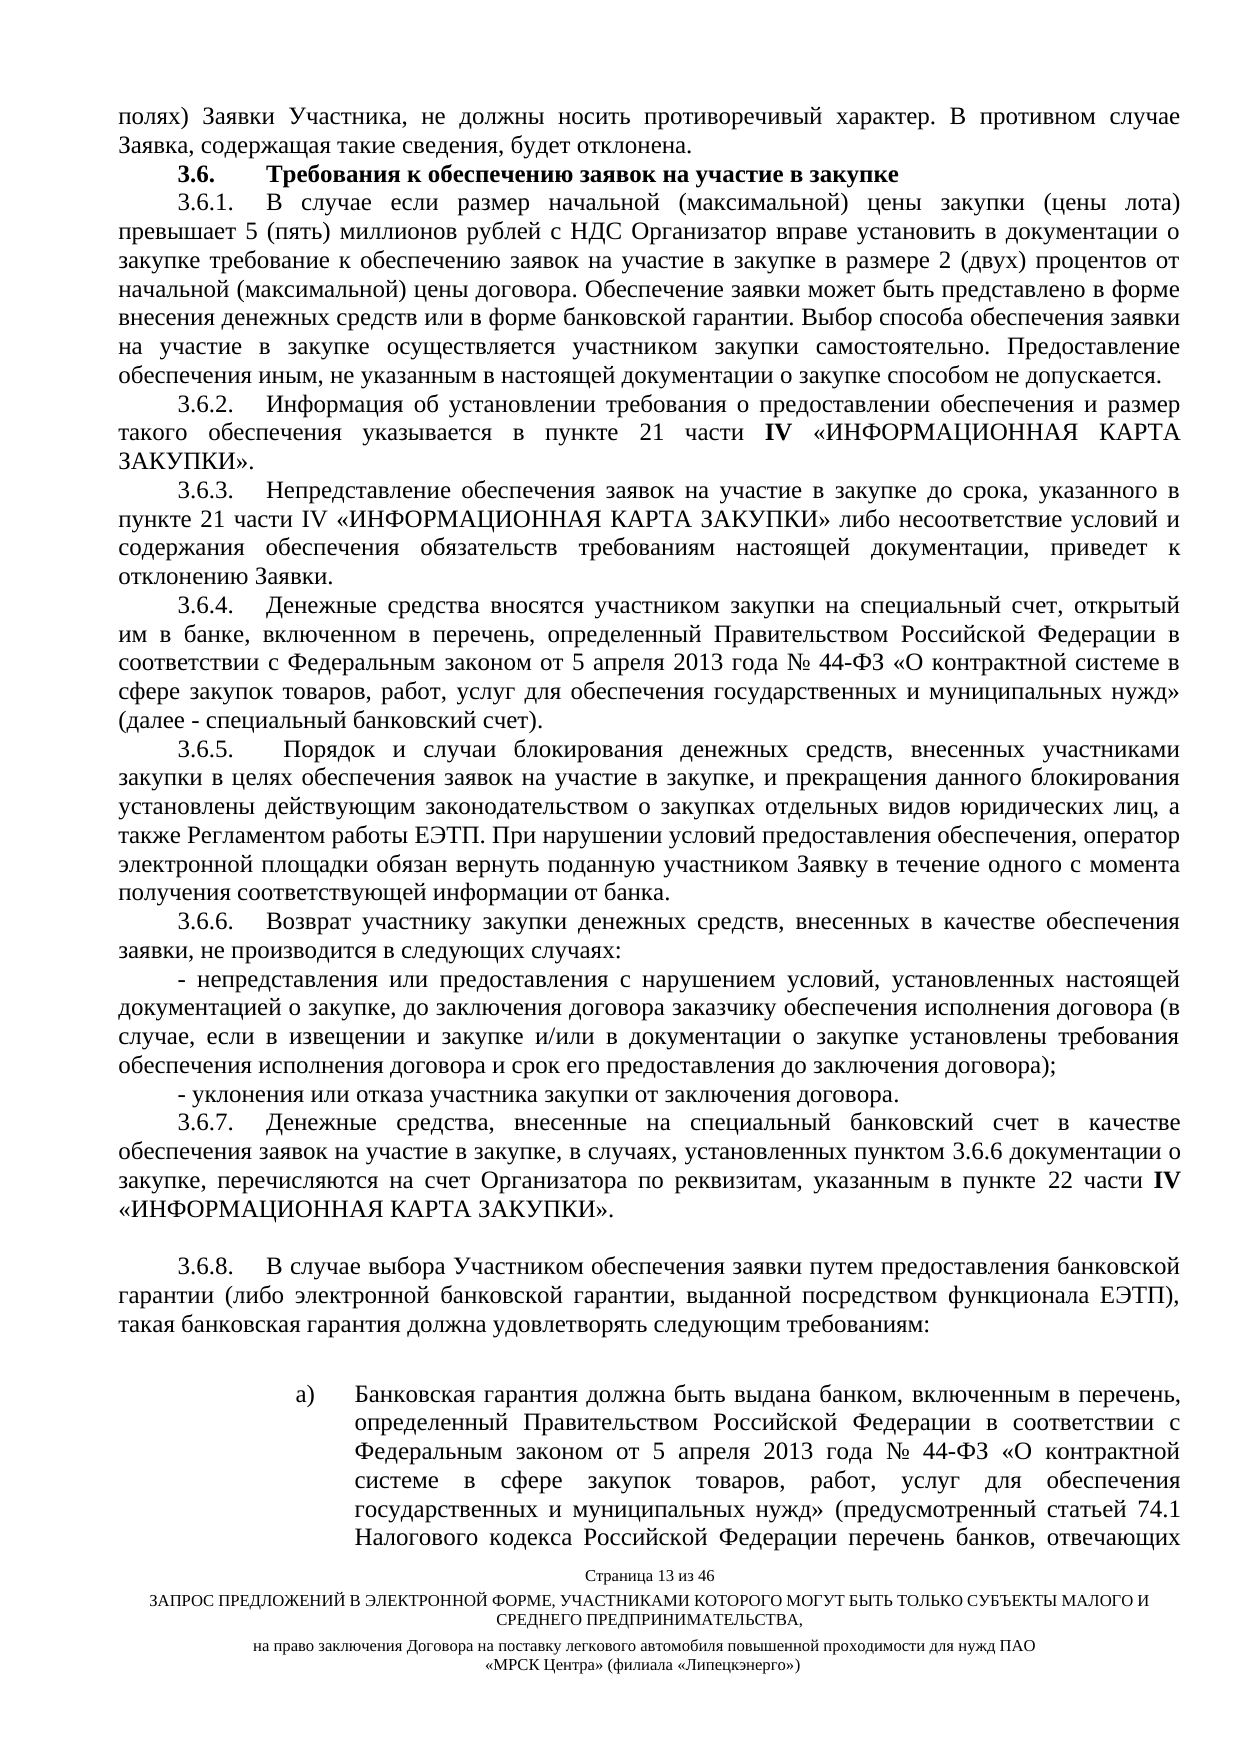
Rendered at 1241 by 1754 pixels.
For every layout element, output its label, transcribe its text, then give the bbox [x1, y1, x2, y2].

subtitle Порядок и случаи блокирования денежных средств, внесенных участниками закупки в целях обеспечения заявок на участие в закупке, и прекращения данного блокирования установлены действующим законодательством о закупках отдельных видов юридических лиц, а также Регламентом работы ЕЭТП. При нарушении условий предоставления обеспечения, оператор электронной площадки обязан вернуть поданную участником Заявку в течение одного с момента получения соответствующей информации от банка. [118, 734, 1181, 906]
subtitle Информация об установлении требования о предоставлении обеспечения и размер такого обеспечения указывается в пункте 21 части IV «ИНФОРМАЦИОННАЯ КАРТА ЗАКУПКИ». [118, 389, 1181, 475]
subtitle В случае выбора Участником обеспечения заявки путем предоставления банковской гарантии (либо электронной банковской гарантии, выданной посредством функционала ЕЭТП), такая банковская гарантия должна удовлетворять следующим требованиям: [118, 1251, 1181, 1337]
subtitle Денежные средства, внесенные на специальный банковский счет в качестве обеспечения заявок на участие в закупке, в случаях, установленных пунктом 3.6.6 документации о закупке, перечисляются на счет Организатора по реквизитам, указанным в пункте 22 части IV «ИНФОРМАЦИОННАЯ КАРТА ЗАКУПКИ». [118, 1107, 1181, 1222]
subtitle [118, 101, 1181, 159]
subtitle Денежные средства вносятся участником закупки на специальный счет, открытый им в банке, включенном в перечень, определенный Правительством Российской Федерации в соответствии с Федеральным законом от 5 апреля 2013 года № 44-ФЗ «О контрактной системе в сфере закупок товаров, работ, услуг для обеспечения государственных и муниципальных нужд» (далее - специальный банковский счет). [118, 590, 1181, 734]
subtitle Возврат участнику закупки денежных средств, внесенных в качестве обеспечения заявки, не производится в следующих случаях: [118, 906, 1181, 964]
text - непредставления или предоставления с нарушением условий, установленных настоящей документацией о закупке, до заключения договора заказчику обеспечения исполнения договора (в случае, если в извещении и закупке и/или в документации о закупке установлены требования обеспечения исполнения договора и срок его предоставления до заключения договора); [118, 964, 1181, 1079]
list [295, 1379, 1181, 1551]
subtitle Требования к обеспечению заявок на участие в закупке [118, 159, 1181, 187]
subtitle В случае если размер начальной (максимальной) цены закупки (цены лота) превышает 5 (пять) миллионов рублей с НДС Организатор вправе установить в документации о закупке требование к обеспечению заявок на участие в закупке в размере 2 (двух) процентов от начальной (максимальной) цены договора. Обеспечение заявки может быть представлено в форме внесения денежных средств или в форме банковской гарантии. Выбор способа обеспечения заявки на участие в закупке осуществляется участником закупки самостоятельно. Предоставление обеспечения иным, не указанным в настоящей документации о закупке способом не допускается. [118, 187, 1181, 389]
subtitle Непредставление обеспечения заявок на участие в закупке до срока, указанного в пункте 21 части IV «ИНФОРМАЦИОННАЯ КАРТА ЗАКУПКИ» либо несоответствие условий и содержания обеспечения обязательств требованиям настоящей документации, приведет к отклонению Заявки. [118, 475, 1181, 590]
text - уклонения или отказа участника закупки от заключения договора. [118, 1079, 1181, 1107]
